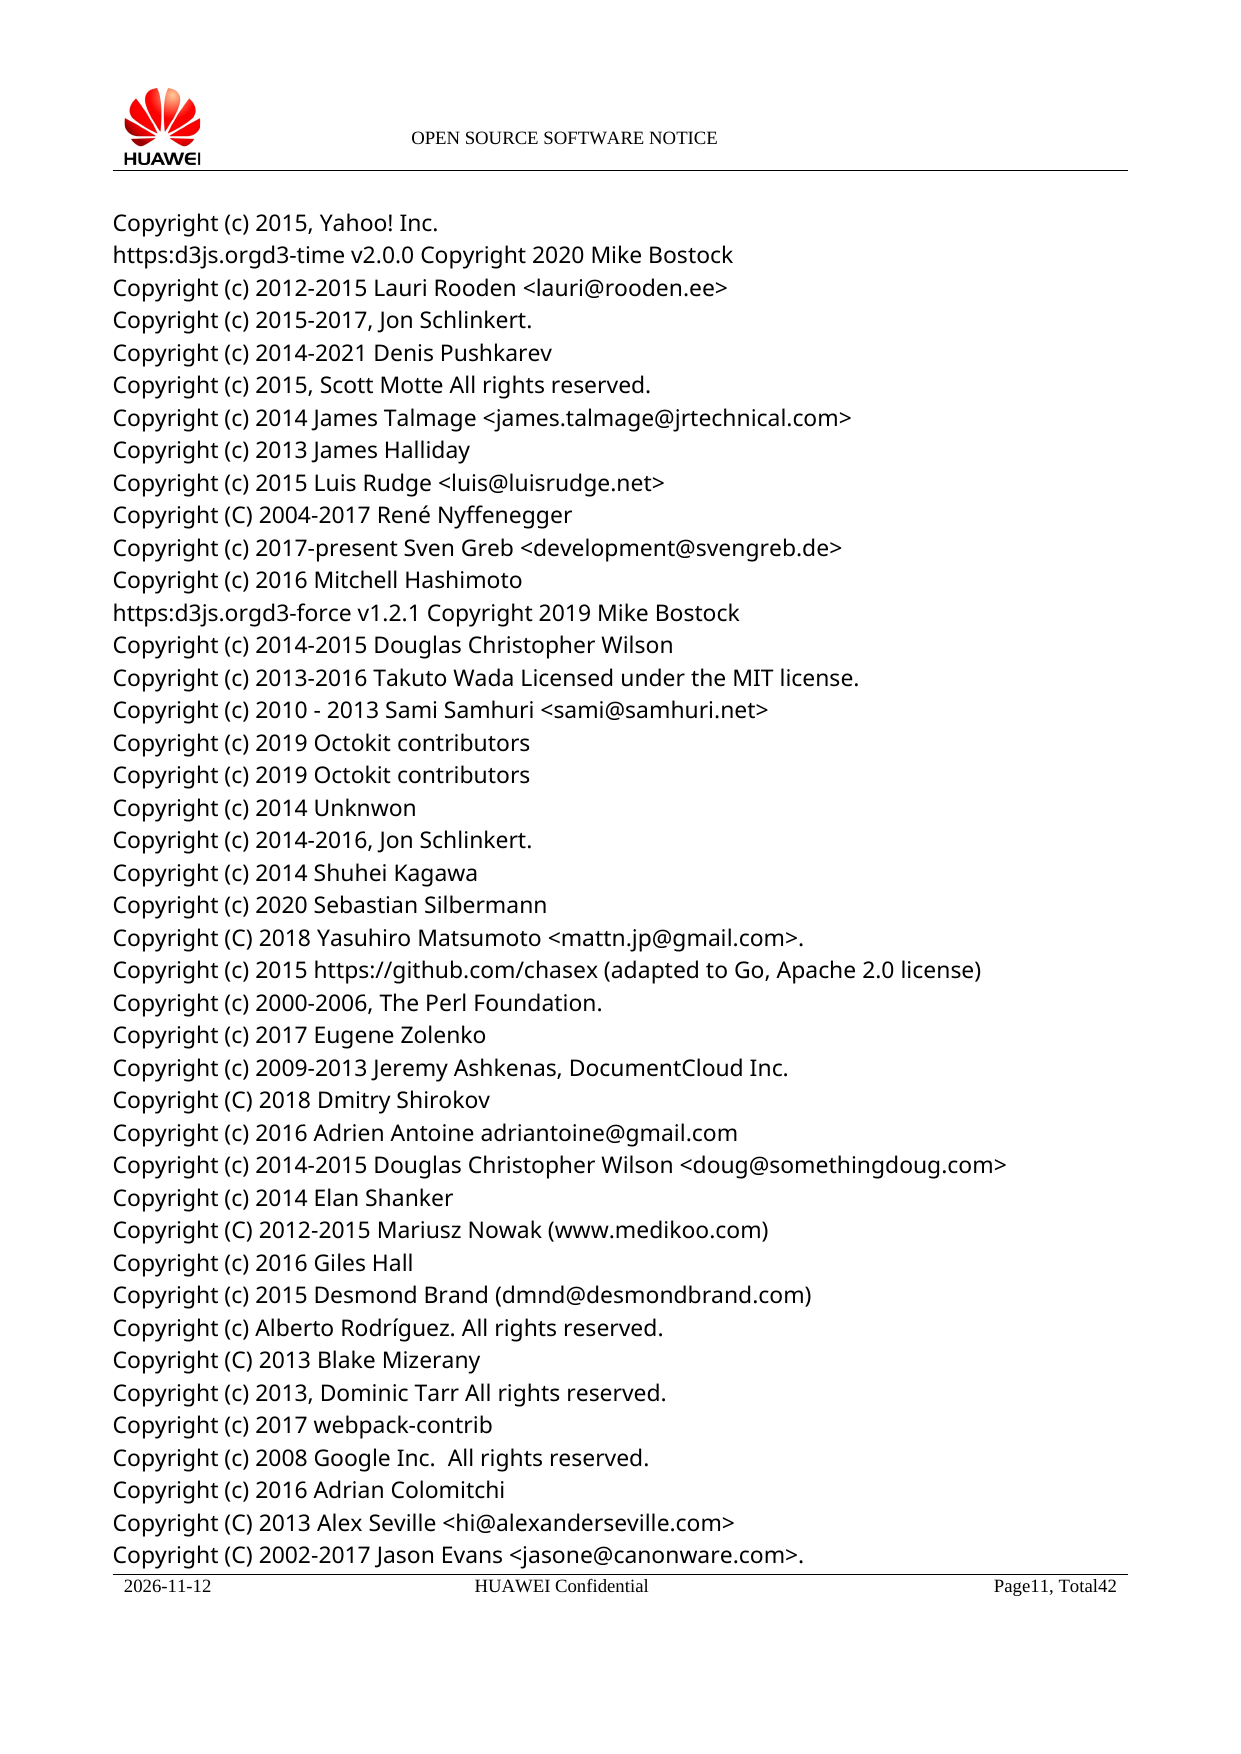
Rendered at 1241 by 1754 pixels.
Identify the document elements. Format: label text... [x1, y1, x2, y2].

picture [124, 88, 201, 165]
